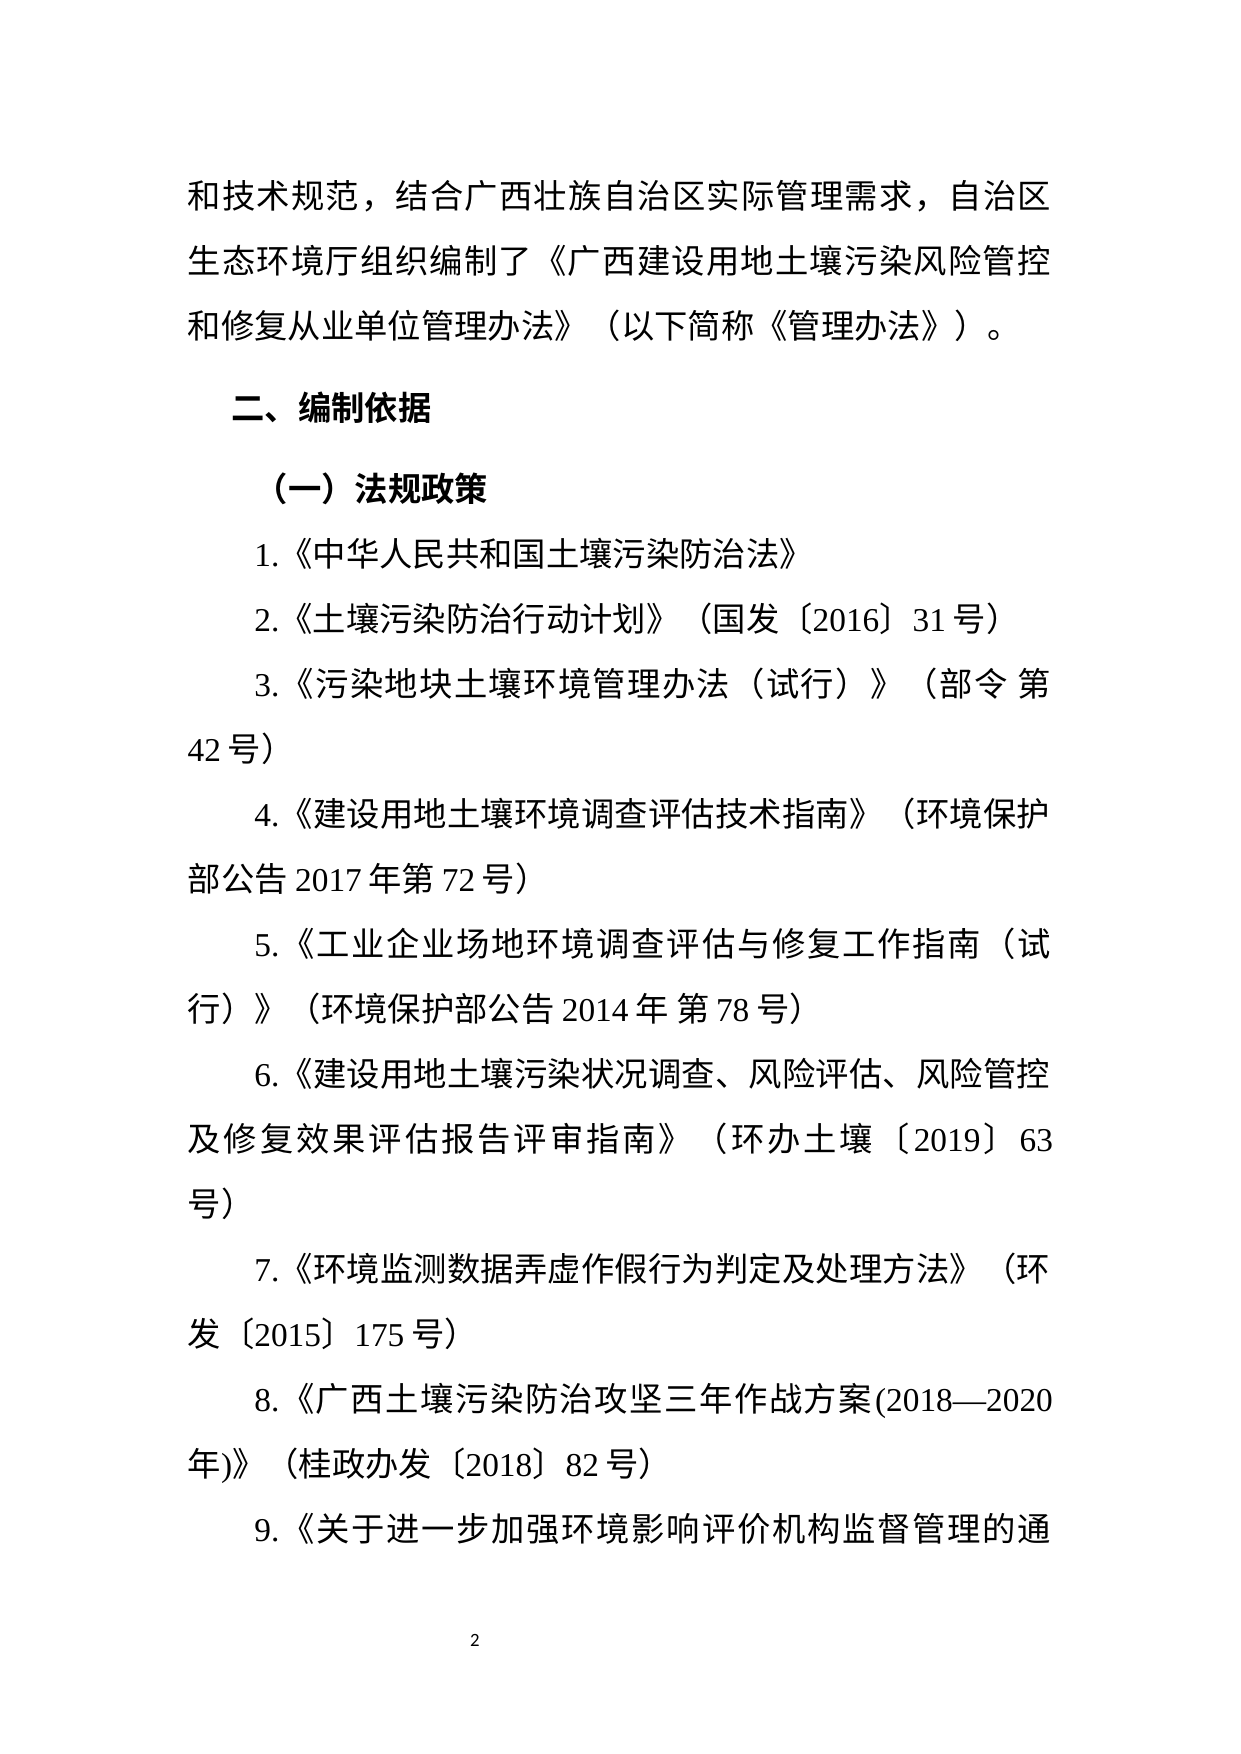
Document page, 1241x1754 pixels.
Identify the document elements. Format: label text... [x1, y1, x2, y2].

text （一）法规政策 [187, 454, 1053, 519]
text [187, 1494, 1053, 1559]
text 3.《污染地块土壤环境管理办法（试行）》（部令 第42号） [187, 649, 1053, 779]
text 2.《土壤污染防治行动计划》（国发〔2016〕31号） [187, 584, 1053, 649]
text 5.《工业企业场地环境调查评估与修复工作指南（试行）》（环境保护部公告 2014年 第78号） [187, 909, 1053, 1039]
subtitle 编制依据 [231, 373, 1053, 438]
text 7.《环境监测数据弄虚作假行为判定及处理方法》（环发〔2015〕175号） [187, 1234, 1053, 1364]
text 4.《建设用地土壤环境调查评估技术指南》（环境保护部公告 2017年第72号） [187, 779, 1053, 909]
text 6.《建设用地土壤污染状况调查、风险评估、风险管控及修复效果评估报告评审指南》（环办土壤〔2019〕63号） [187, 1039, 1053, 1234]
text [187, 162, 1053, 357]
text 8.《广西土壤污染防治攻坚三年作战方案(2018—2020年)》（桂政办发〔2018〕82号） [187, 1364, 1053, 1494]
text 1.《中华人民共和国土壤污染防治法》 [187, 519, 1053, 584]
